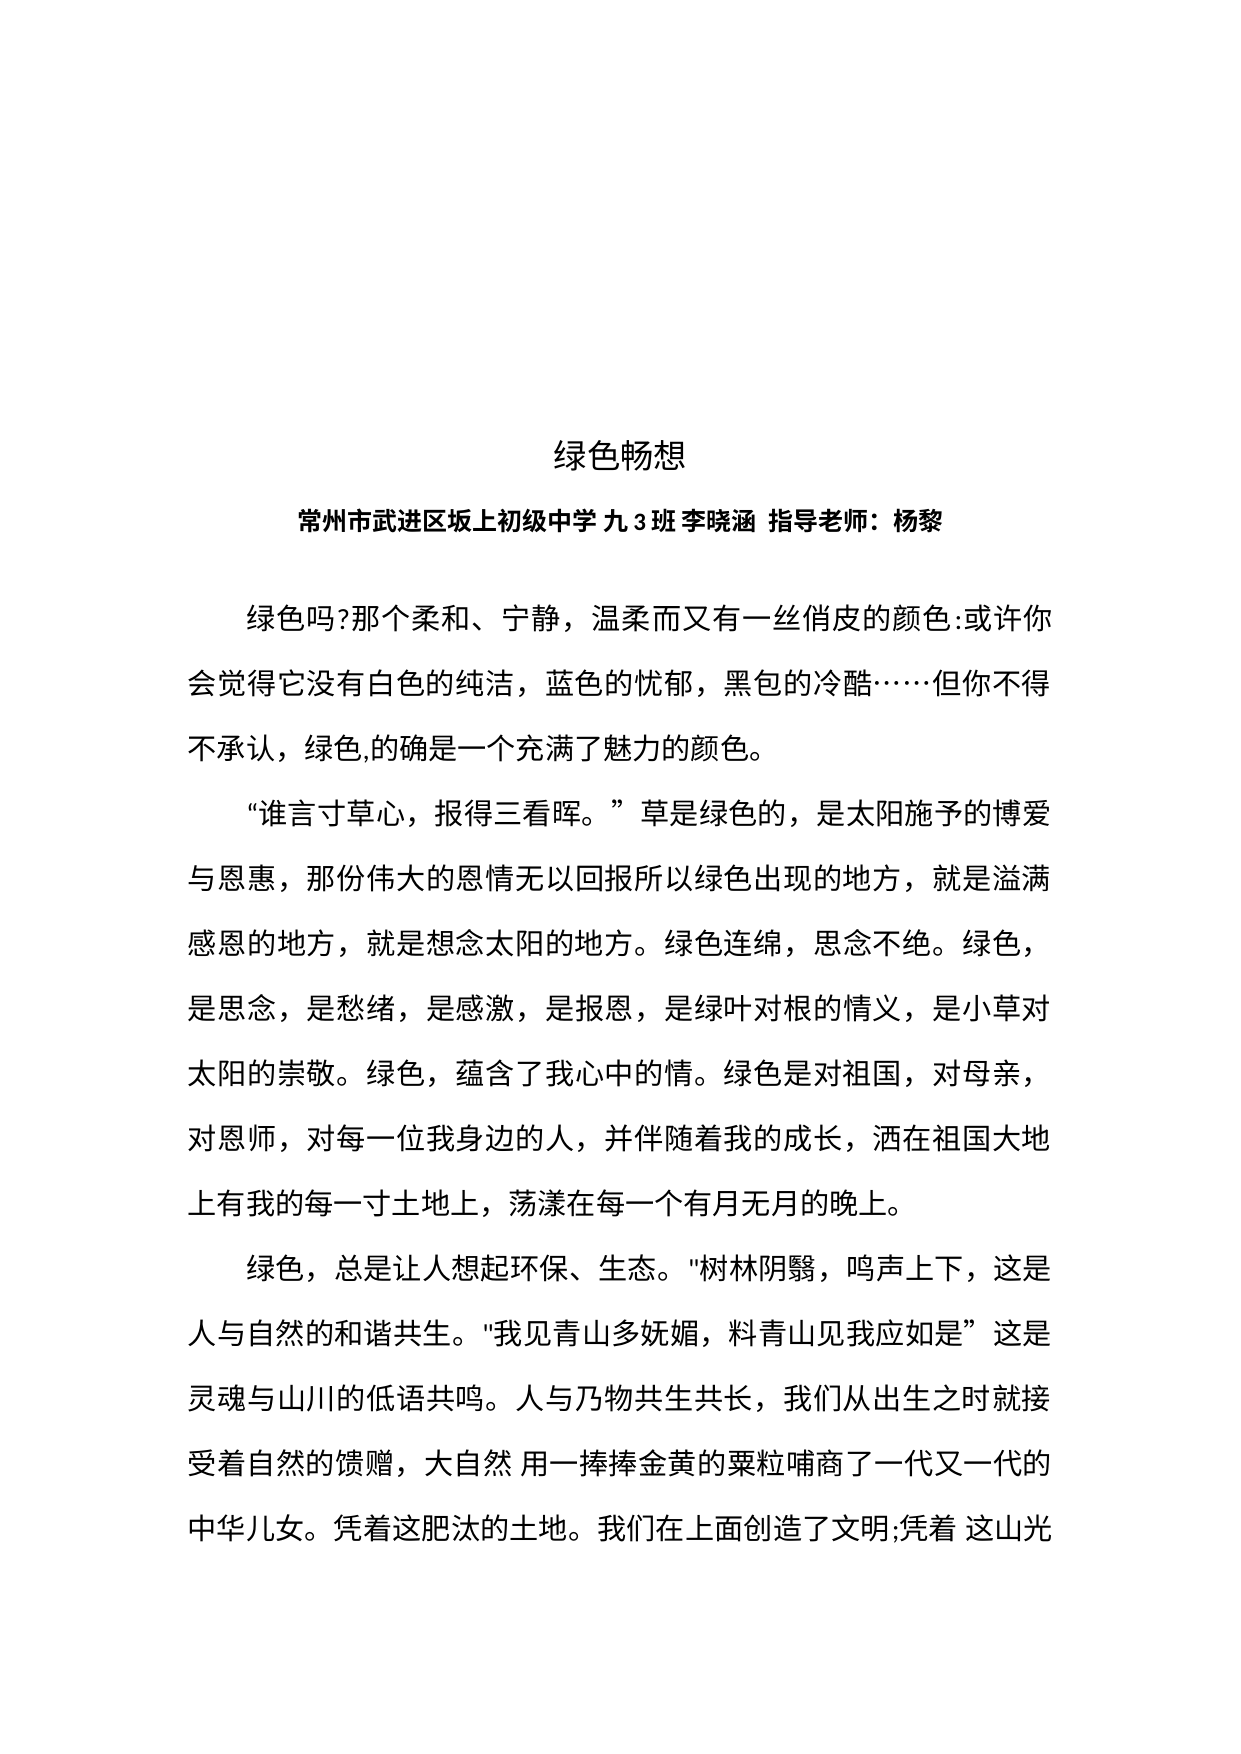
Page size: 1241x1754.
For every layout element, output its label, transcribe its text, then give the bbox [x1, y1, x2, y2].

text 绿色畅想 [187, 422, 1053, 487]
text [187, 1234, 1053, 1559]
text 常州市武进区坂上初级中学 九3班 李晓涵 指导老师：杨黎 [187, 487, 1053, 552]
text “谁言寸草心，报得三看晖。”草是绿色的，是太阳施予的博爱与恩惠，那份伟大的恩情无以回报所以绿色出现的地方，就是溢满感恩的地方，就是想念太阳的地方。绿色连绵，思念不绝。绿色，是思念，是愁绪，是感激，是报恩，是绿叶对根的情义，是小草对太阳的崇敬。绿色，蕴含了我心中的情。绿色是对祖国，对母亲，对恩师，对每一位我身边的人，并伴随着我的成长，洒在祖国大地上有我的每一寸土地上，荡漾在每一个有月无月的晚上。 [187, 779, 1053, 1234]
text 绿色吗?那个柔和、宁静，温柔而又有一丝俏皮的颜色:或许你会觉得它没有白色的纯洁，蓝色的忧郁，黑包的冷酷……但你不得不承认，绿色,的确是一个充满了魅力的颜色。 [187, 584, 1053, 779]
